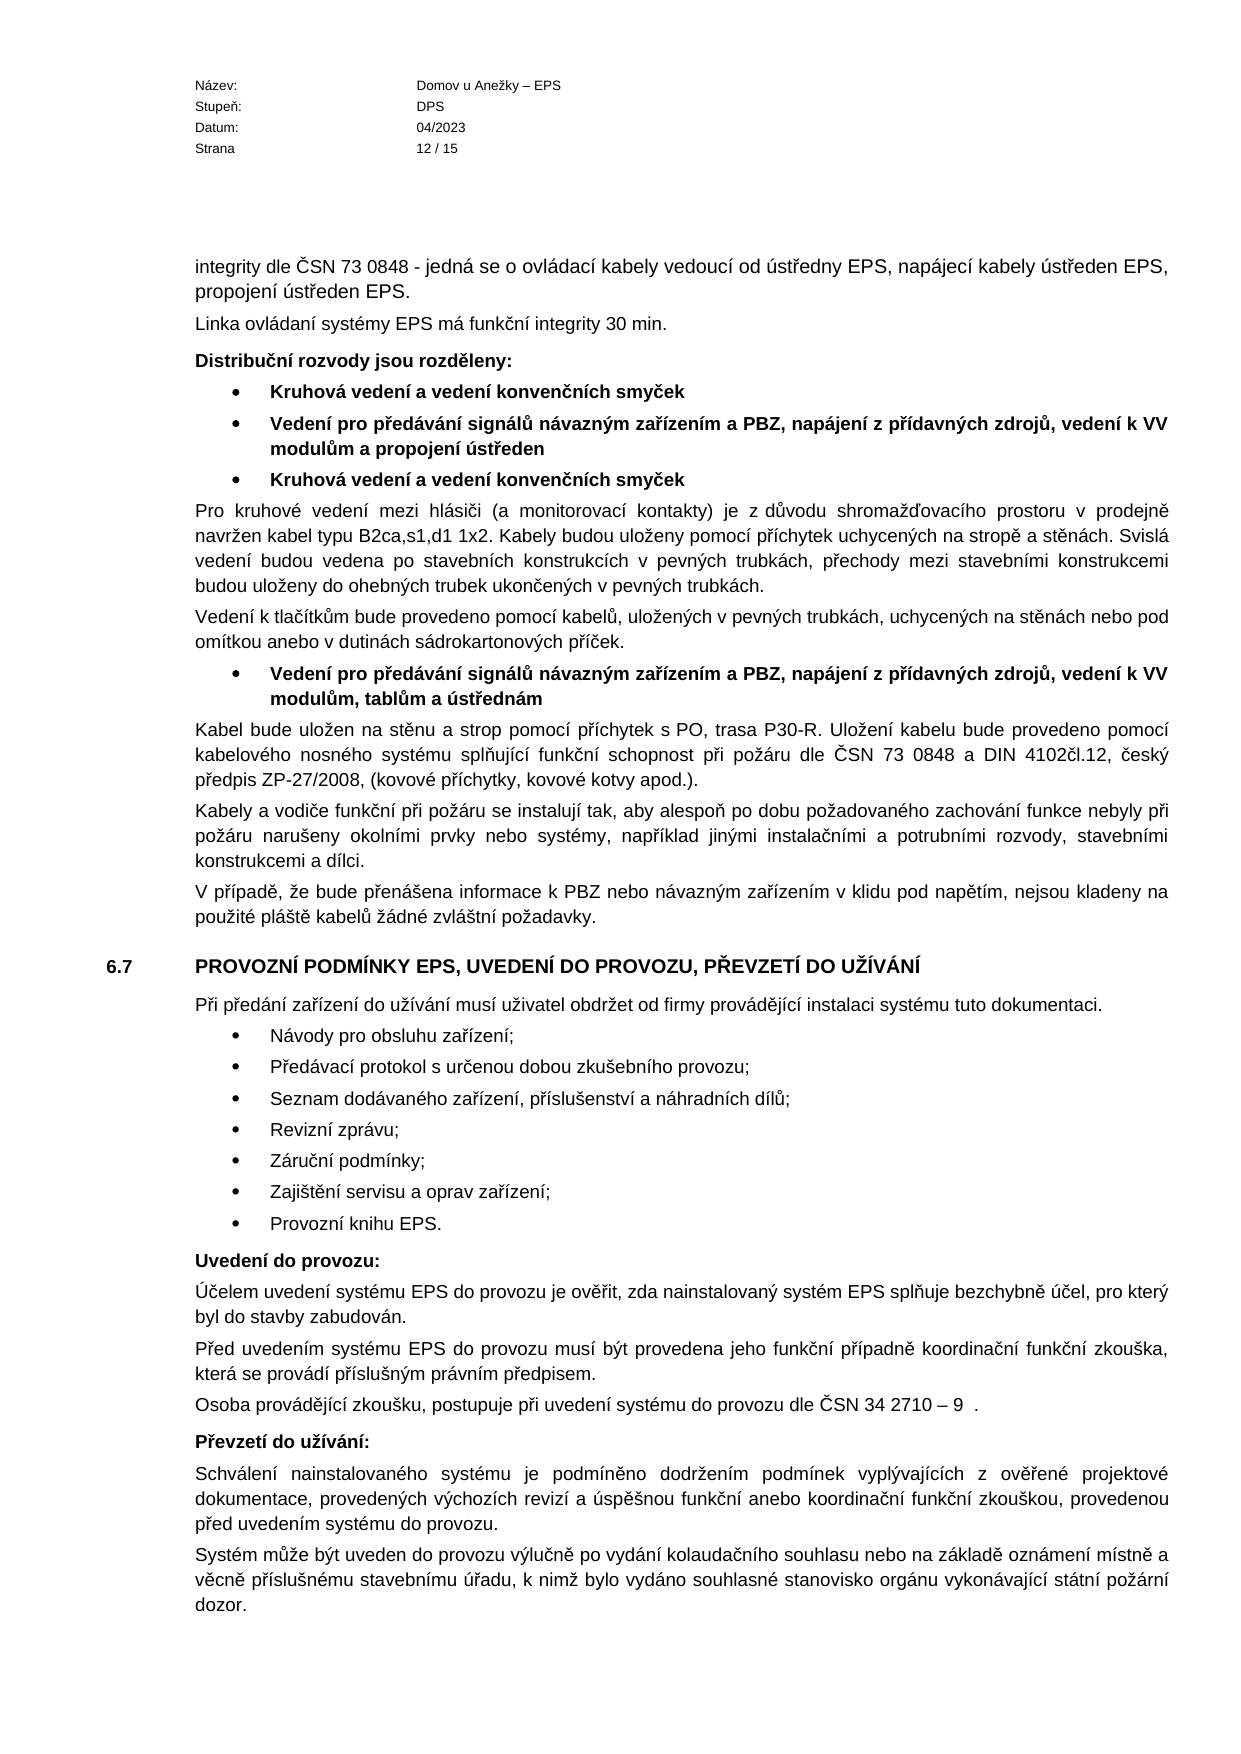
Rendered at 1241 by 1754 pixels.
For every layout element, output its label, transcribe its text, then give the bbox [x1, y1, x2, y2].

text Osoba provádějící zkoušku, postupuje při uvedení systému do provozu dle ČSN 34 2710 – 9 . [195, 1391, 1169, 1416]
list Kruhová vedení a vedení konvenčních smyček [232, 379, 1169, 404]
list Seznam dodávaného zařízení, příslušenství a náhradních dílů; [232, 1085, 1169, 1110]
text Kabely a vodiče funkční při požáru se instalují tak, aby alespoň po dobu požadovaného zachování funkce nebyly při požáru narušeny okolními prvky nebo systémy, například jinými instalačními a potrubními rozvody, stavebními konstrukcemi a dílci. [195, 798, 1169, 873]
list Revizní zprávu; [232, 1116, 1169, 1141]
text Vedení k tlačítkům bude provedeno pomocí kabelů, uložených v pevných trubkách, uchycených na stěnách nebo pod omítkou anebo v dutinách sádrokartonových příček. [195, 604, 1169, 654]
text Schválení nainstalovaného systému je podmíněno dodržením podmínek vyplývajících z ověřené projektové dokumentace, provedených výchozích revizí a úspěšnou funkční anebo koordinační funkční zkouškou, provedenou před uvedením systému do provozu. [195, 1460, 1169, 1535]
list Vedení pro předávání signálů návazným zařízením a PBZ, napájení z přídavných zdrojů, vedení k VV modulům a propojení ústředen [232, 410, 1169, 460]
list Provozní knihu EPS. [232, 1210, 1169, 1235]
list Kruhová vedení a vedení konvenčních smyček [232, 466, 1169, 491]
list Záruční podmínky; [232, 1148, 1169, 1173]
text Převzetí do užívání: [195, 1429, 1169, 1454]
list Vedení pro předávání signálů návazným zařízením a PBZ, napájení z přídavných zdrojů, vedení k VV modulům, tablům a ústřednám [232, 660, 1169, 710]
list Předávací protokol s určenou dobou zkušebního provozu; [232, 1054, 1169, 1079]
text V případě, že bude přenášena informace k PBZ nebo návazným zařízením v klidu pod napětím, nejsou kladeny na použité pláště kabelů žádné zvláštní požadavky. [195, 879, 1169, 929]
list Návody pro obsluhu zařízení; [232, 1023, 1169, 1048]
text Systém může být uveden do provozu výlučně po vydání kolaudačního souhlasu nebo na základě oznámení místně a věcně příslušnému stavebnímu úřadu, k nimž bylo vydáno souhlasné stanovisko orgánu vykonávající státní požární dozor. [195, 1541, 1169, 1616]
text Kabel bude uložen na stěnu a strop pomocí příchytek s PO, trasa P30-R. Uložení kabelu bude provedeno pomocí kabelového nosného systému splňující funkční schopnost při požáru dle ČSN 73 0848 a DIN 4102čl.12, český předpis ZP-27/2008, (kovové příchytky, kovové kotvy apod.). [195, 716, 1169, 791]
text Uvedení do provozu: [195, 1248, 1169, 1273]
text Distribuční rozvody jsou rozděleny: [195, 348, 1169, 373]
text Účelem uvedení systému EPS do provozu je ověřit, zda nainstalovaný systém EPS splňuje bezchybně účel, pro který byl do stavby zabudován. [195, 1279, 1169, 1329]
text Linka ovládaní systémy EPS má funkční integrity 30 min. [195, 310, 1169, 335]
text Při předání zařízení do užívání musí uživatel obdržet od firmy provádějící instalaci systému tuto dokumentaci. [195, 991, 1169, 1016]
text Pro kruhové vedení mezi hlásiči (a monitorovací kontakty) je z důvodu shromažďovacího prostoru v prodejně navržen kabel typu B2ca,s1,d1 1x2. Kabely budou uloženy pomocí příchytek uchycených na stropě a stěnách. Svislá vedení budou vedena po stavebních konstrukcích v pevných trubkách, přechody mezi stavebními konstrukcemi budou uloženy do ohebných trubek ukončených v pevných trubkách. [195, 498, 1169, 598]
title Provozní podmínky EPS, Uvedení do provozu, převzetí do užívání [106, 954, 1169, 979]
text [195, 254, 1169, 304]
list Zajištění servisu a oprav zařízení; [232, 1179, 1169, 1204]
